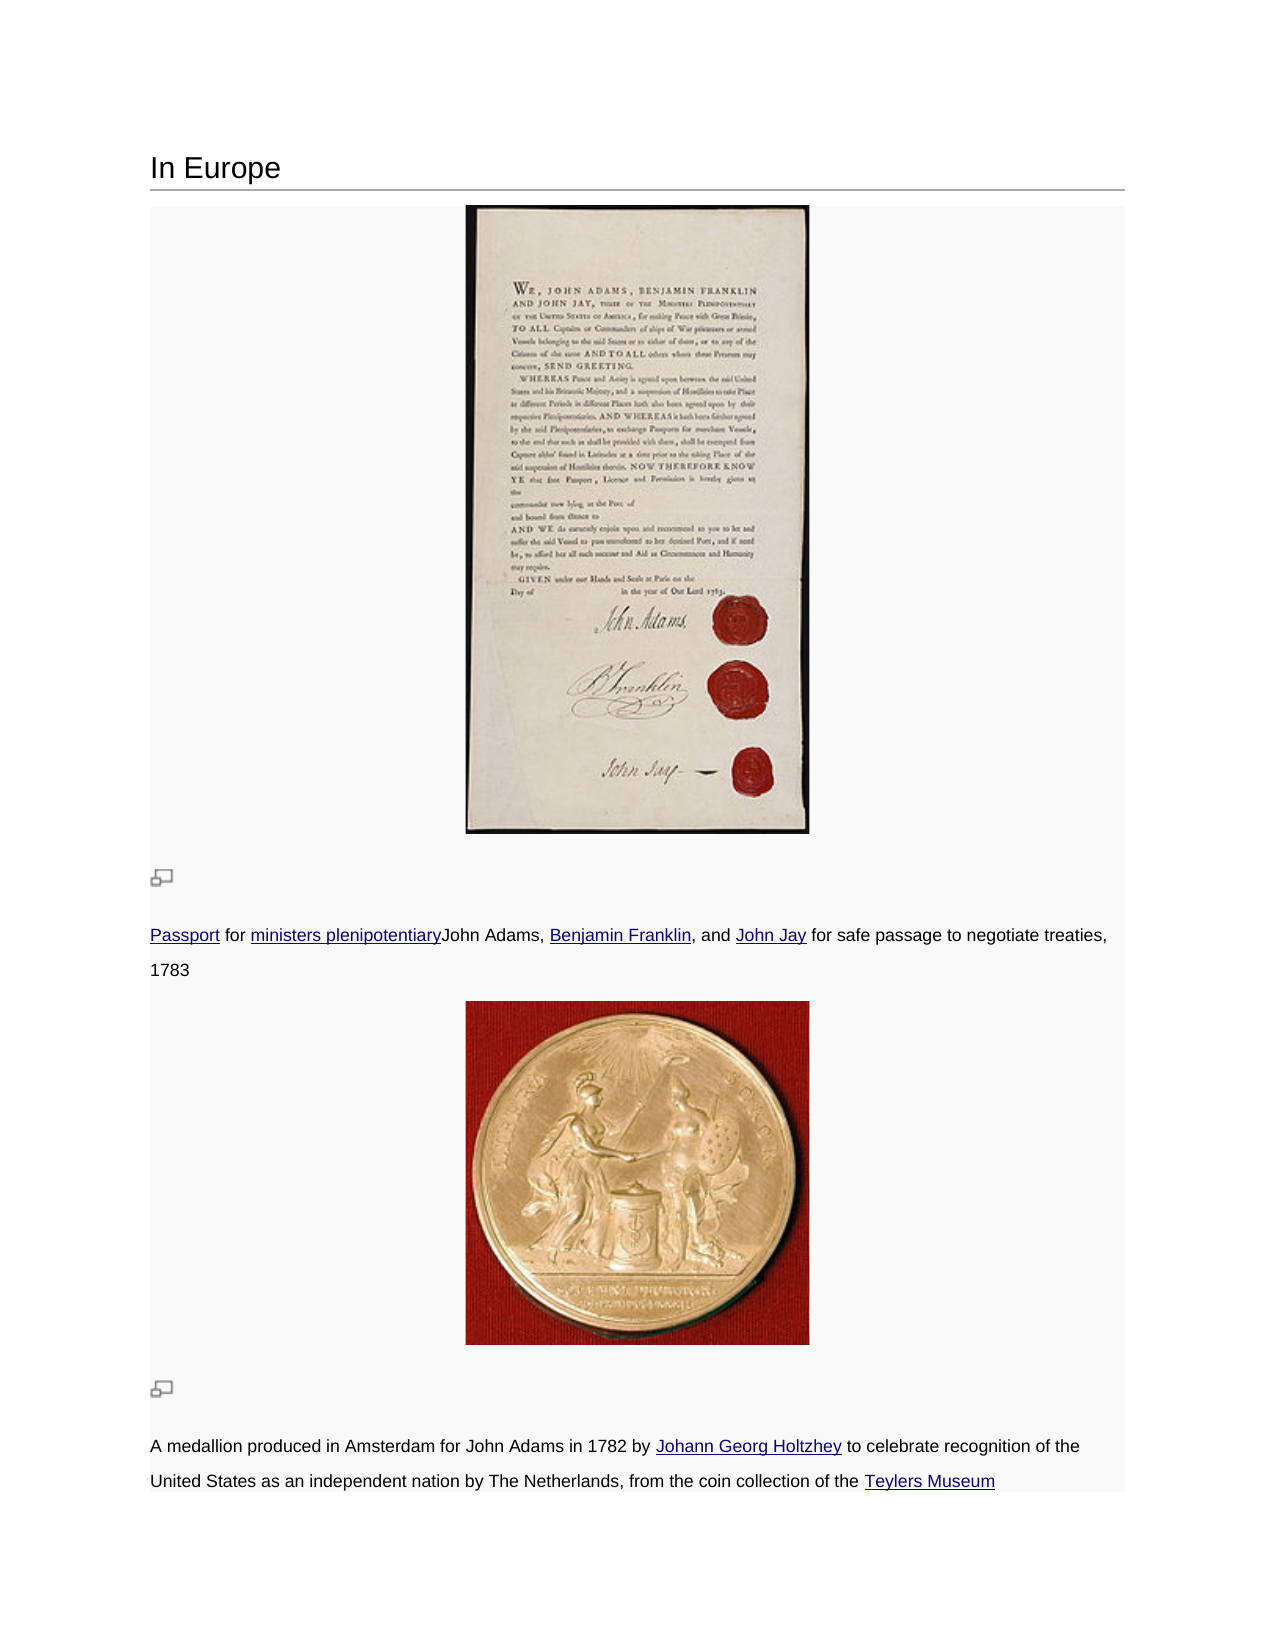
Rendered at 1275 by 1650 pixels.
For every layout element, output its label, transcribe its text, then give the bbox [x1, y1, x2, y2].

picture [465, 1001, 810, 1345]
text A medallion produced in Amsterdam for John Adams in 1782 by Johann Georg Holtzhey to celebrate recognition of the United States as an independent nation by The Netherlands, from the coin collection of the Teylers Museum [150, 1422, 1125, 1492]
picture [465, 205, 810, 834]
picture [150, 1380, 174, 1398]
subtitle In Europe [150, 150, 1125, 189]
picture [150, 869, 174, 887]
text Passport for ministers plenipotentiaryJohn Adams, Benjamin Franklin, and John Jay for safe passage to negotiate treaties, 1783 [150, 910, 1125, 980]
